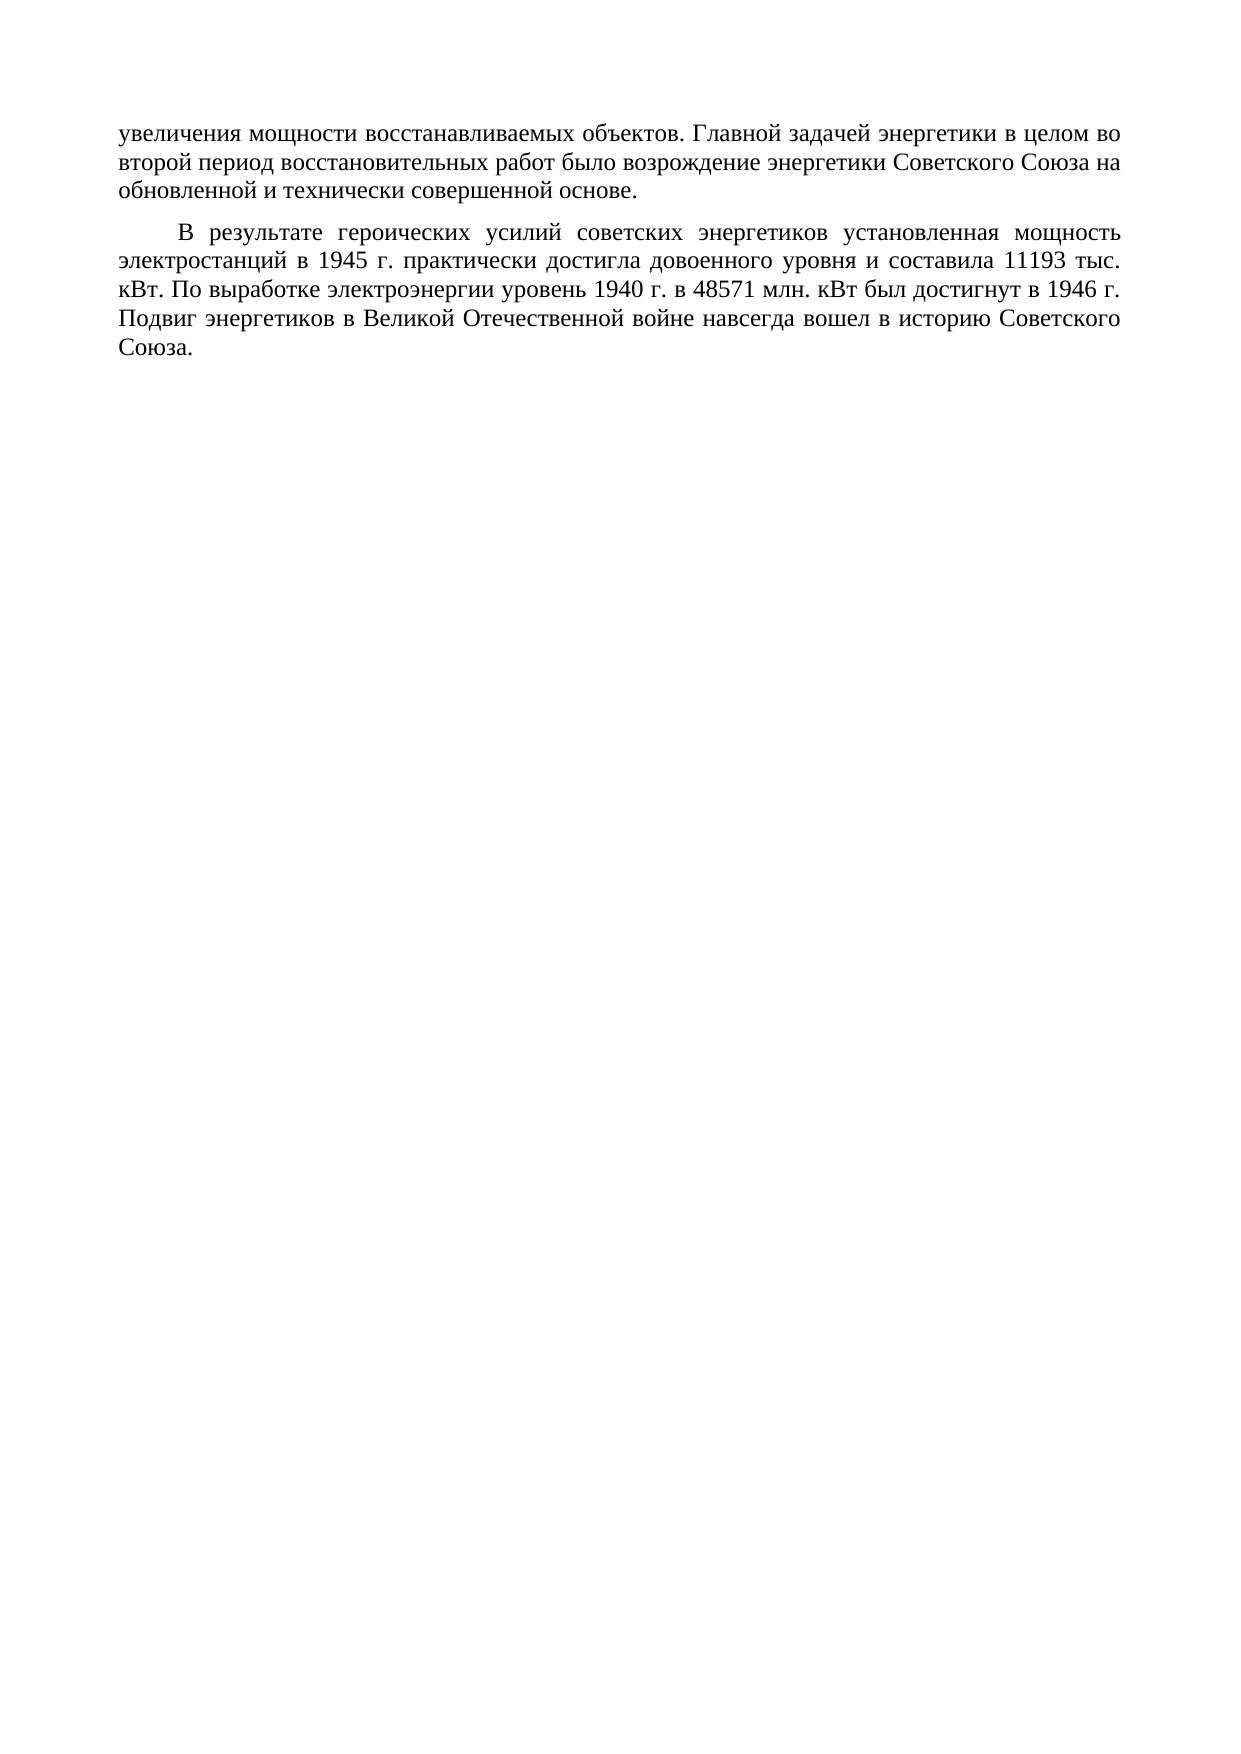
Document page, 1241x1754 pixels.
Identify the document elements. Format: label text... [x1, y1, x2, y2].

text В результате героических усилий советских энергетиков установленная мощность электростанций в 1945 г. практически достигла довоенного уровня и составила 11193 тыс. кВт. По выработке электроэнергии уровень 1940 г. в 48571 млн. кВт был достигнут в 1946 г. Подвиг энергетиков в Великой Отечественной войне навсегда вошел в историю Советского Союза. [118, 217, 1122, 361]
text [118, 118, 1122, 204]
